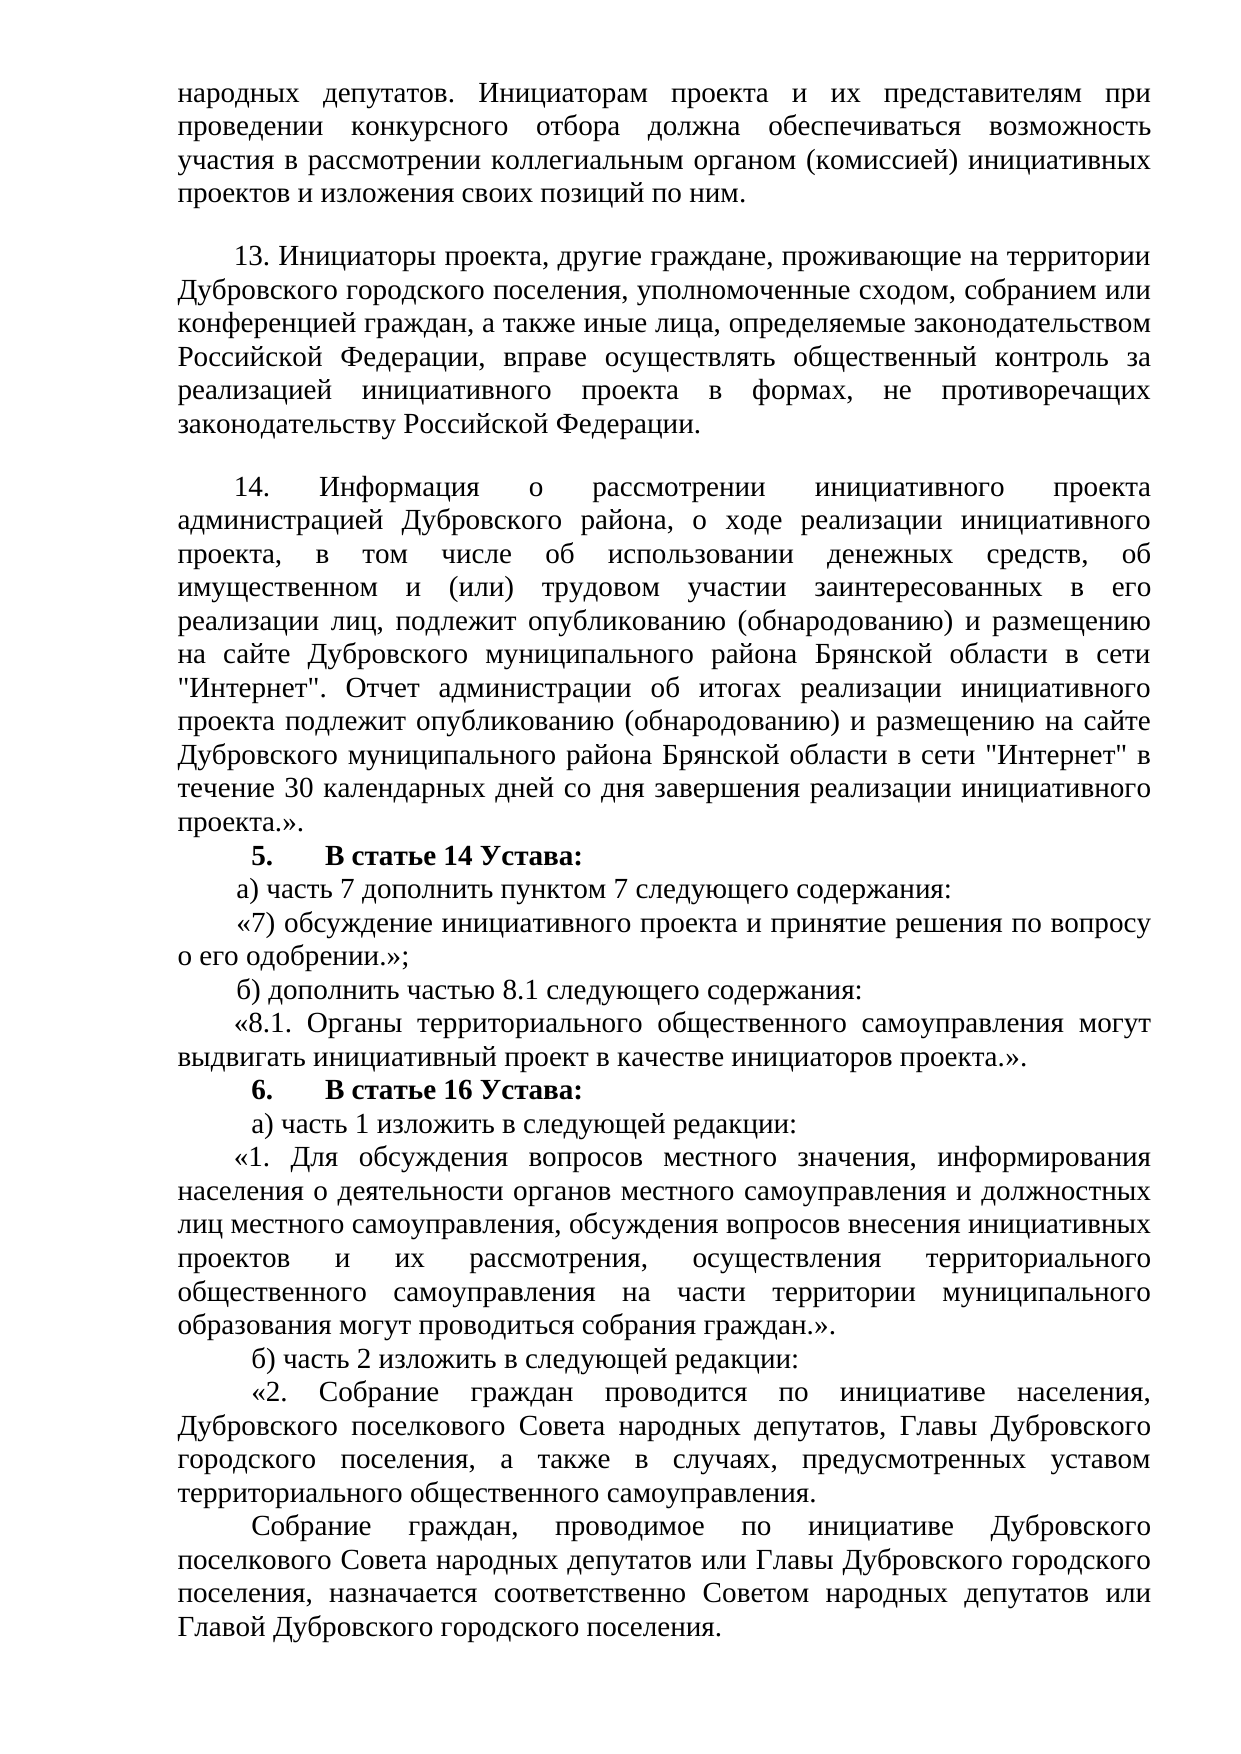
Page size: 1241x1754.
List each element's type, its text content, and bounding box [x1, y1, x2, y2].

text а) часть 1 изложить в следующей редакции: [177, 1106, 1152, 1139]
text 13. Инициаторы проекта, другие граждане, проживающие на территории Дубровского городского поселения, уполномоченные сходом, собранием или конференцией граждан, а также иные лица, определяемые законодательством Российской Федерации, вправе осуществлять общественный контроль за реализацией инициативного проекта в формах, не противоречащих законодательству Российской Федерации. [177, 238, 1152, 439]
text Собрание граждан, проводимое по инициативе Дубровского поселкового Совета народных депутатов или Главы Дубровского городского поселения, назначается соответственно Советом народных депутатов или Главой Дубровского городского поселения. [177, 1508, 1152, 1643]
text б) дополнить частью 8.1 следующего содержания: [177, 972, 1152, 1005]
text «8.1. Органы территориального общественного самоуправления могут выдвигать инициативный проект в качестве инициаторов проекта.». [177, 1005, 1152, 1072]
list В статье 14 Устава: [177, 838, 1152, 871]
text а) часть 7 дополнить пунктом 7 следующего содержания: [177, 871, 1152, 905]
list В статье 16 Устава: [177, 1072, 1152, 1106]
text «7) обсуждение инициативного проекта и принятие решения по вопросу о его одобрении.»; [177, 905, 1152, 972]
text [177, 75, 1152, 209]
text «1. Для обсуждения вопросов местного значения, информирования населения о деятельности органов местного самоуправления и должностных лиц местного самоуправления, обсуждения вопросов внесения инициативных проектов и их рассмотрения, осуществления территориального общественного самоуправления на части территории муниципального образования могут проводиться собрания граждан.». [177, 1139, 1152, 1341]
text 14. Информация о рассмотрении инициативного проекта администрацией Дубровского района, о ходе реализации инициативного проекта, в том числе об использовании денежных средств, об имущественном и (или) трудовом участии заинтересованных в его реализации лиц, подлежит опубликованию (обнародованию) и размещению на сайте Дубровского муниципального района Брянской области в сети "Интернет". Отчет администрации об итогах реализации инициативного проекта подлежит опубликованию (обнародованию) и размещению на сайте Дубровского муниципального района Брянской области в сети "Интернет" в течение 30 календарных дней со дня завершения реализации инициативного проекта.». [177, 469, 1152, 838]
text «2. Собрание граждан проводится по инициативе населения, Дубровского поселкового Совета народных депутатов, Главы Дубровского городского поселения, а также в случаях, предусмотренных уставом территориального общественного самоуправления. [177, 1374, 1152, 1508]
text б) часть 2 изложить в следующей редакции: [177, 1341, 1152, 1374]
